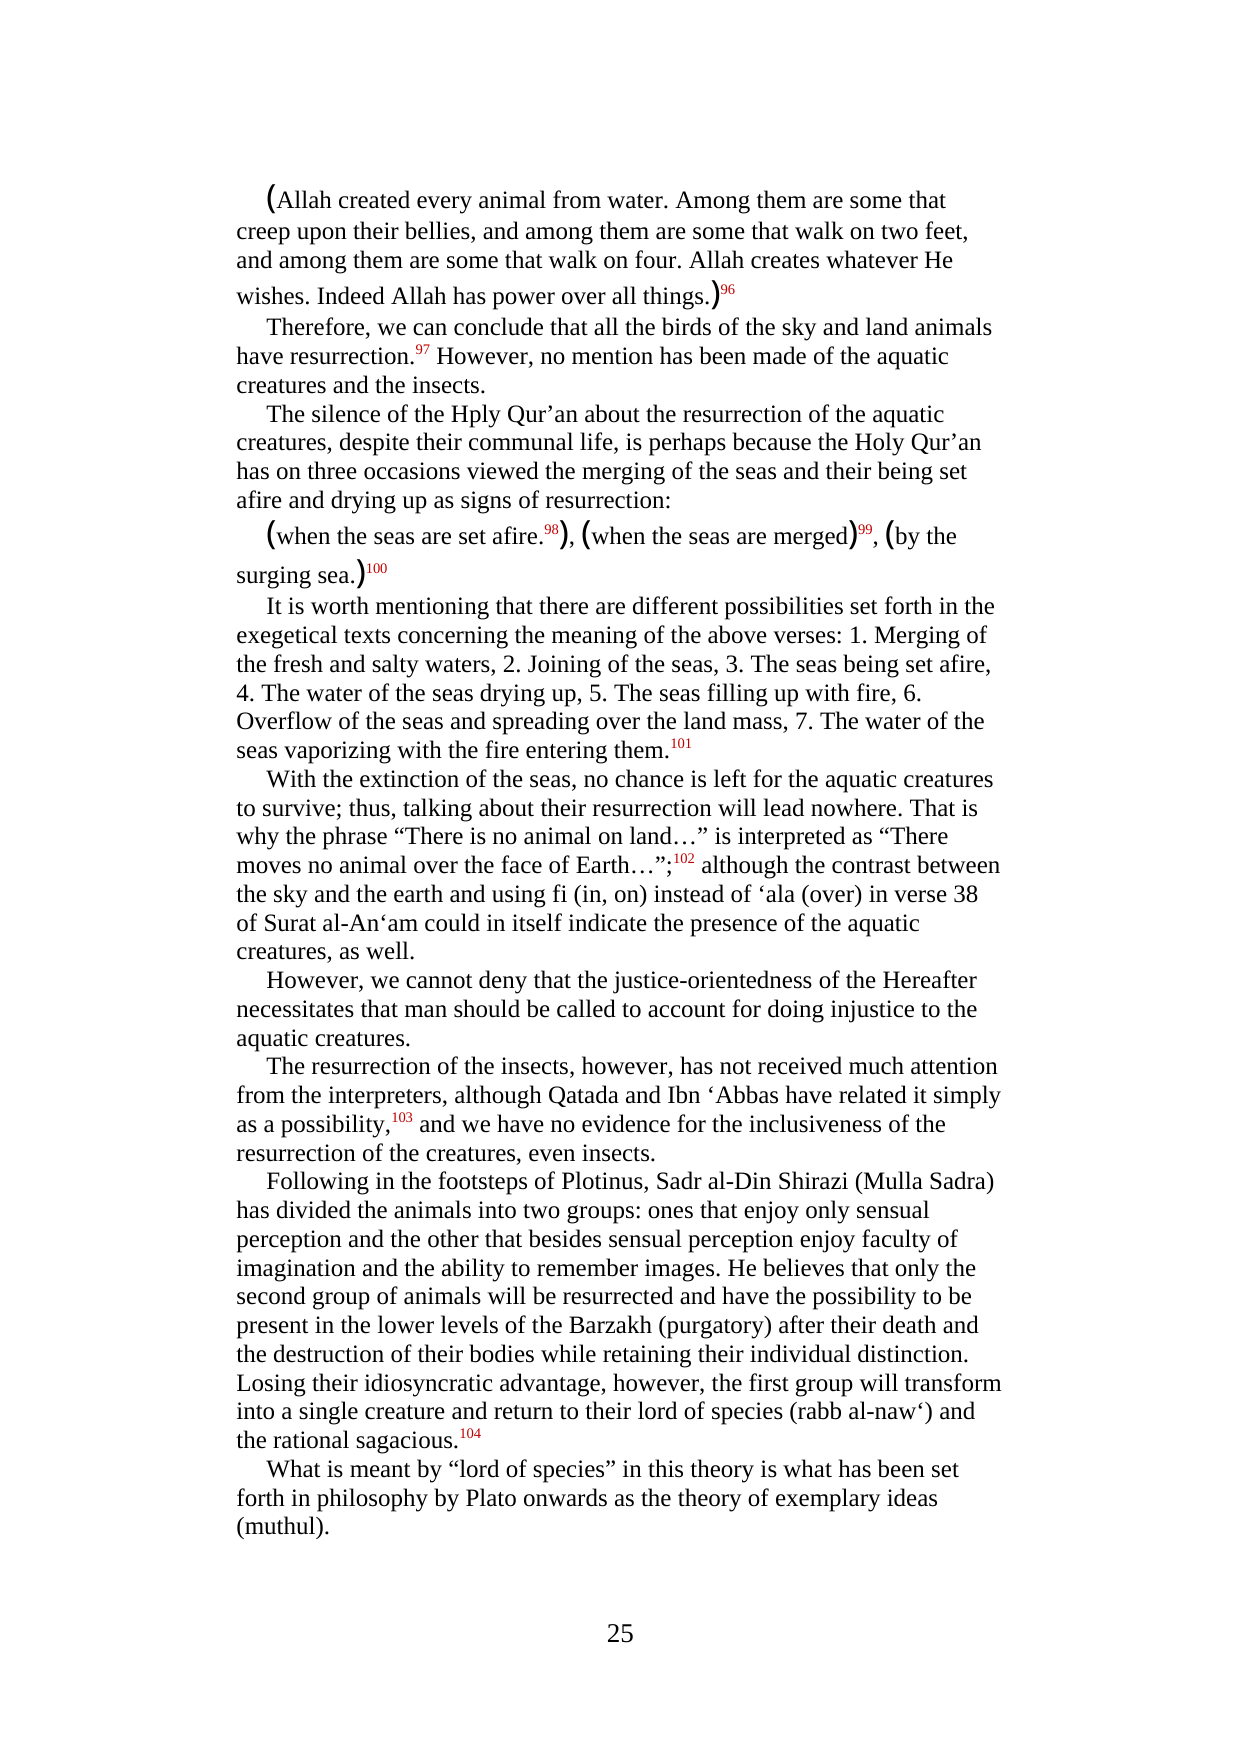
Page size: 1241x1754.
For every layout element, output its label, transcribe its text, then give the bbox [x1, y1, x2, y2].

text Following in the footsteps of Plotinus, Sadr al-Din Shirazi (Mulla Sadra) has divided the animals into two groups: ones that enjoy only sensual perception and the other that besides sensual perception enjoy faculty of imagination and the ability to remember images. He believes that only the second group of animals will be resurrected and have the possibility to be present in the lower levels of the Barzakh (purgatory) after their death and the destruction of their bodies while retaining their individual distinction. Losing their idiosyncratic advantage, however, the first group will transform into a single creature and return to their lord of species (rabb al-naw‘) and the rational sagacious.104 [236, 1166, 1004, 1454]
text The resurrection of the insects, however, has not received much attention from the interpreters, although Qatada and Ibn ‘Abbas have related it simply as a possibility,103 and we have no evidence for the inclusiveness of the resurrection of the creatures, even insects. [236, 1051, 1004, 1166]
text The silence of the Hply Qur’an about the resurrection of the aquatic creatures, despite their communal life, is perhaps because the Holy Qur’an has on three occasions viewed the merging of the seas and their being set afire and drying up as signs of resurrection: [236, 399, 1004, 514]
text With the extinction of the seas, no chance is left for the aquatic creatures to survive; thus, talking about their resurrection will lead nowhere. That is why the phrase “There is no animal on land…” is interpreted as “There moves no animal over the face of Earth…”;102 although the contrast between the sky and the earth and using fi (in, on) instead of ‘ala (over) in verse 38 of Surat al-An‘am could in itself indicate the presence of the aquatic creatures, as well. [236, 764, 1004, 965]
text It is worth mentioning that there are different possibilities set forth in the exegetical texts concerning the meaning of the above verses: 1. Merging of the fresh and salty waters, 2. Joining of the seas, 3. The seas being set afire, 4. The water of the seas drying up, 5. The seas filling up with fire, 6. Overflow of the seas and spreading over the land mass, 7. The water of the seas vaporizing with the fire entering them.101 [236, 591, 1004, 764]
text ﴾Allah created every animal from water. Among them are some that creep upon their bellies, and among them are some that walk on two feet, and among them are some that walk on four. Allah creates whatever He wishes. Indeed Allah has power over all things.﴿96 [236, 177, 1004, 312]
text What is meant by “lord of species” in this theory is what has been set forth in philosophy by Plato onwards as the theory of exemplary ideas (muthul). [236, 1454, 1004, 1540]
text Therefore, we can conclude that all the birds of the sky and land animals have resurrection.97 However, no mention has been made of the aquatic creatures and the insects. [236, 312, 1004, 399]
text However, we cannot deny that the justice-orientedness of the Hereafter necessitates that man should be called to account for doing injustice to the aquatic creatures. [236, 965, 1004, 1051]
text ﴾when the seas are set afire.98﴿, ﴾when the seas are merged﴿99, ﴾by the surging sea.﴿100 [236, 514, 1004, 591]
